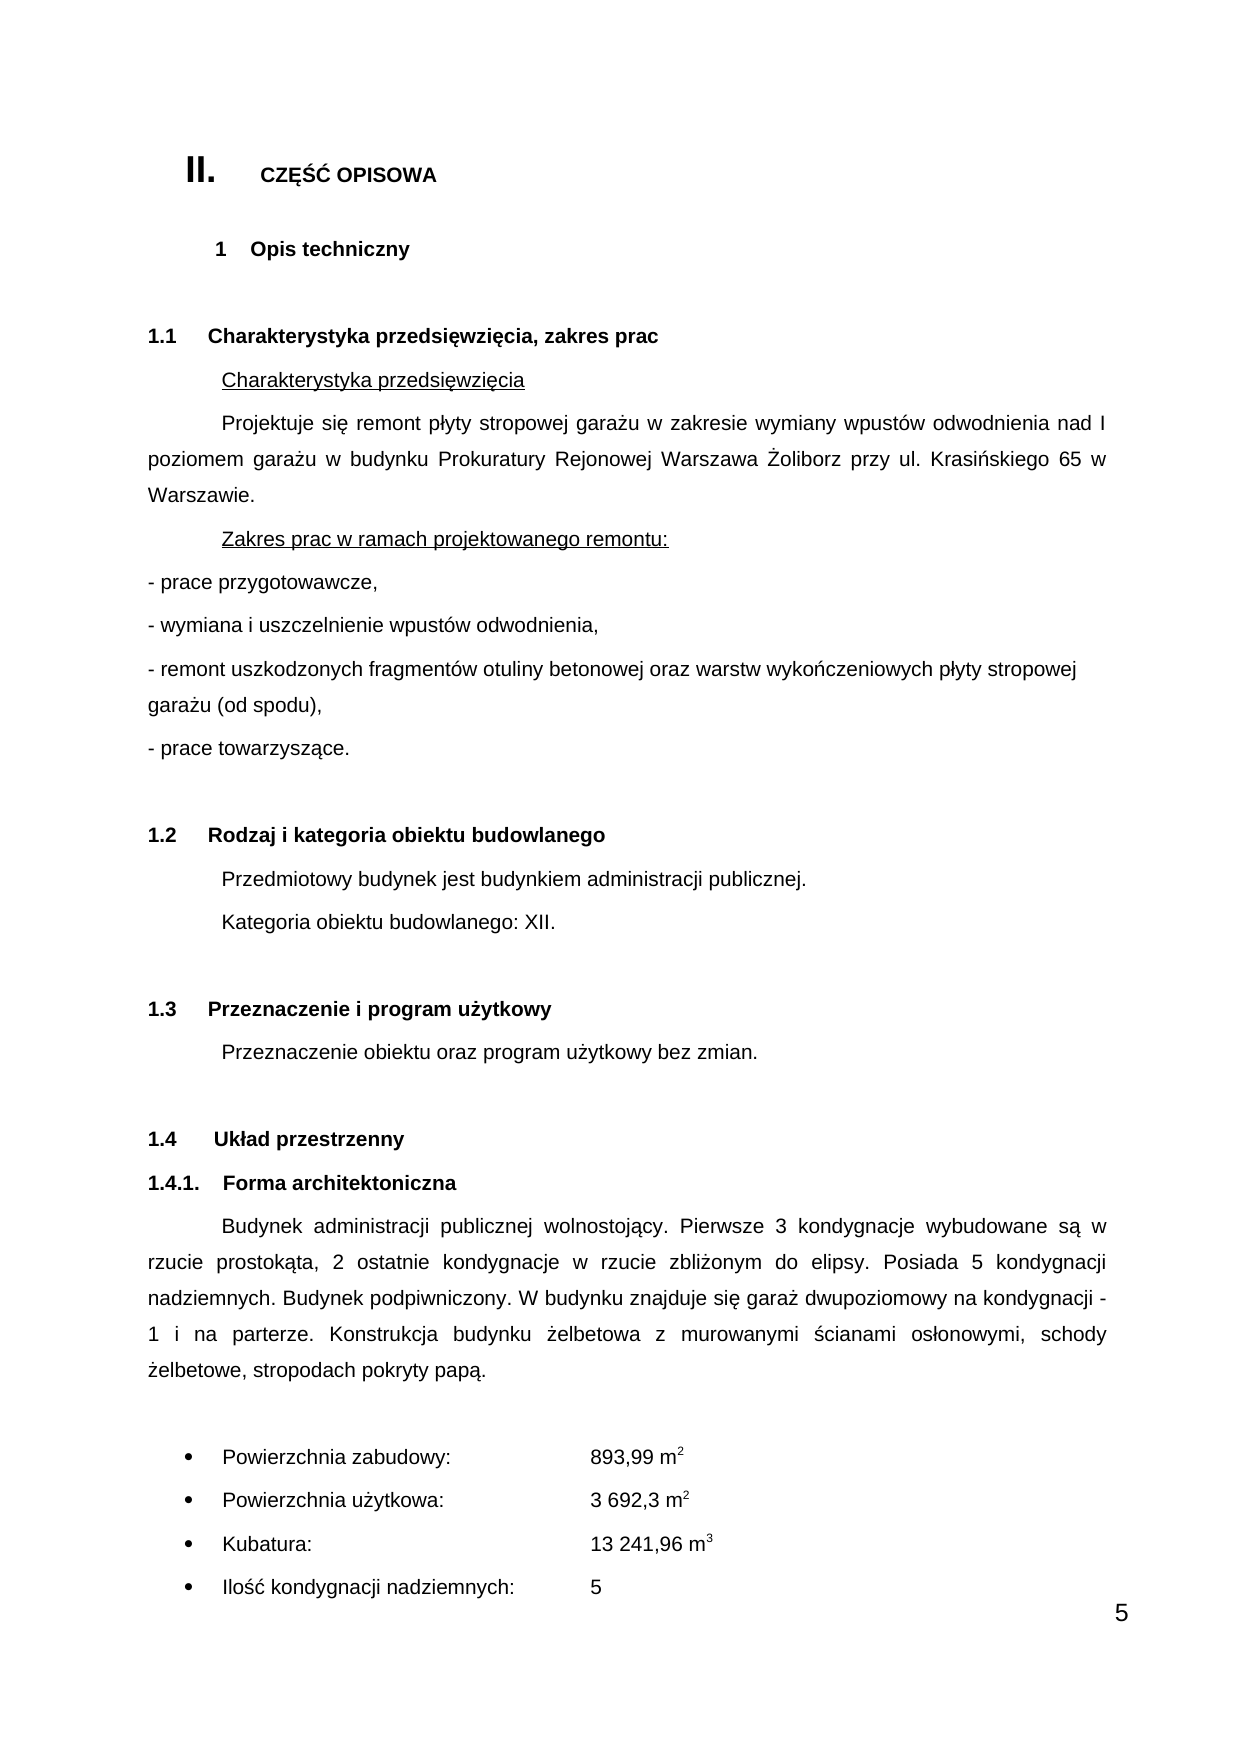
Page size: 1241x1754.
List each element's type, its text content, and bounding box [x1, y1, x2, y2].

text Projektuje się remont płyty stropowej garażu w zakresie wymiany wpustów odwodnienia nad I poziomem garażu w budynku Prokuratury Rejonowej Warszawa Żoliborz przy ul. Krasińskiego 65 w Warszawie. [148, 411, 1107, 507]
list Ilość kondygnacji nadziemnych: 5 [185, 1575, 1107, 1599]
text Przedmiotowy budynek jest budynkiem administracji publicznej. [148, 866, 1107, 890]
subtitle Układ przestrzenny [148, 1127, 1107, 1151]
text Budynek administracji publicznej wolnostojący. Pierwsze 3 kondygnacje wybudowane są w rzucie prostokąta, 2 ostatnie kondygnacje w rzucie zbliżonym do elipsy. Posiada 5 kondygnacji nadziemnych. Budynek podpiwniczony. W budynku znajduje się garaż dwupoziomowy na kondygnacji -1 i na parterze. Konstrukcja budynku żelbetowa z murowanymi ścianami osłonowymi, schody żelbetowe, stropodach pokryty papą. [148, 1214, 1107, 1382]
list Kubatura: 13 241,96 m3 [185, 1532, 1107, 1556]
list CZĘŚĆ OPISOWA [185, 148, 1107, 191]
text Przeznaczenie obiektu oraz program użytkowy bez zmian. [148, 1040, 1107, 1064]
text - wymiana i uszczelnienie wpustów odwodnienia, [148, 613, 1107, 637]
subtitle Forma architektoniczna [148, 1170, 1107, 1194]
subtitle Opis techniczny [215, 237, 1107, 261]
text - prace towarzyszące. [148, 736, 1107, 760]
text Charakterystyka przedsięwzięcia [148, 368, 1107, 392]
subtitle Przeznaczenie i program użytkowy [148, 997, 1107, 1021]
list Powierzchnia zabudowy: 893,99 m2 [185, 1444, 1107, 1468]
text - remont uszkodzonych fragmentów otuliny betonowej oraz warstw wykończeniowych płyty stropowej garażu (od spodu), [148, 657, 1107, 717]
subtitle Rodzaj i kategoria obiektu budowlanego [148, 823, 1107, 847]
text - prace przygotowawcze, [148, 570, 1107, 594]
text Kategoria obiektu budowlanego: XII. [148, 910, 1107, 934]
list Powierzchnia użytkowa: 3 692,3 m2 [185, 1488, 1107, 1512]
subtitle Charakterystyka przedsięwzięcia, zakres prac [148, 324, 1107, 348]
text Zakres prac w ramach projektowanego remontu: [148, 526, 1107, 550]
